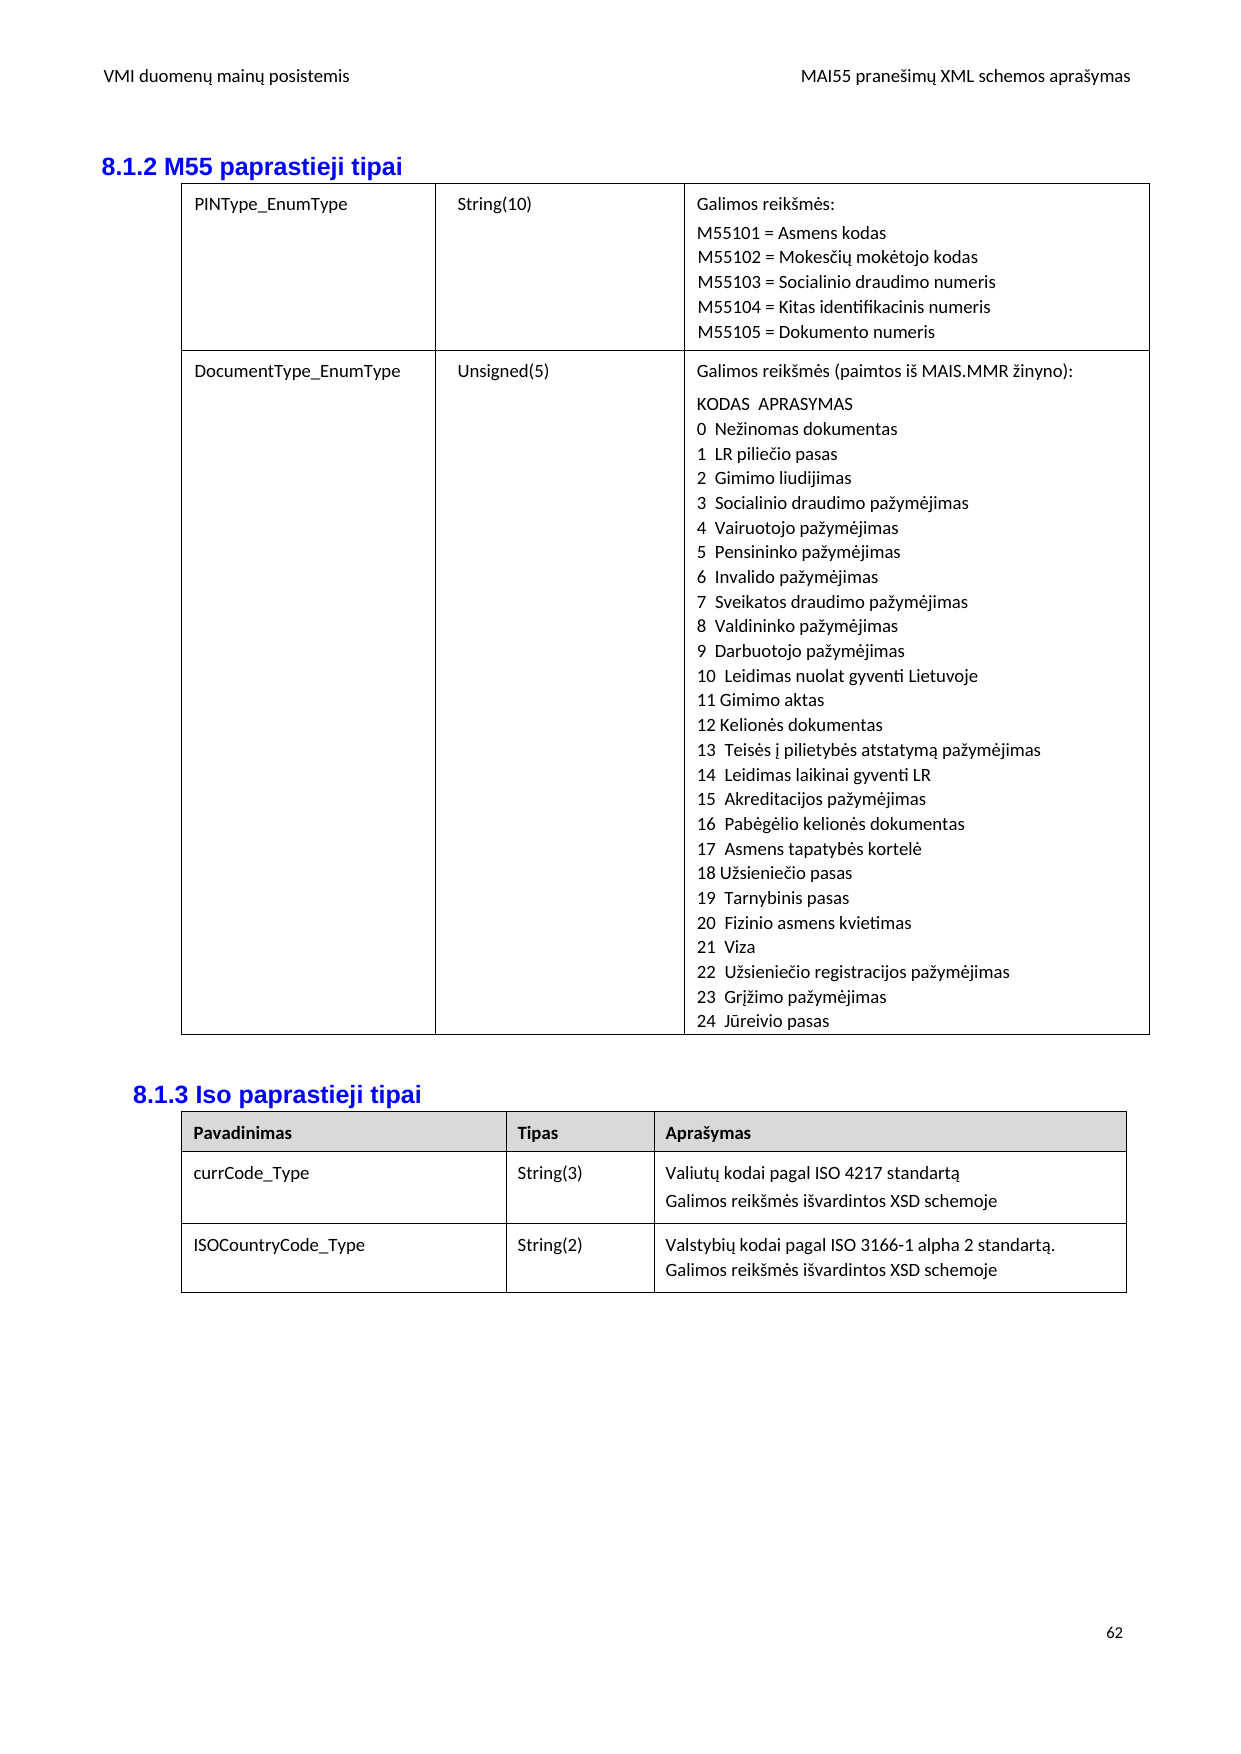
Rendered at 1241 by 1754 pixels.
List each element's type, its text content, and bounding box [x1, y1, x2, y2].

table_header PINType_EnumType [182, 184, 435, 350]
table_cell DocumentType_EnumType [182, 351, 435, 1034]
subtitle 8.1.3 Iso paprastieji tipai [103, 1079, 1132, 1108]
table_cell Unsigned(5) [436, 351, 684, 1034]
table_header Galimos reikšmės: M55101 = Asmens kodas M55102 = Mokesčių mokėtojo kodas M55103 = Socialinio draudimo numeris M55104 = Kitas identifikacinis numeris M55105 = Dokumento numeris [685, 184, 1149, 350]
subtitle 8.1.2 M55 paprastieji tipai [101, 152, 1132, 181]
table_header Pavadinimas [182, 1112, 506, 1151]
table_cell Valstybių kodai pagal ISO 3166-1 alpha 2 standartą. Galimos reikšmės išvardintos XSD schemoje [655, 1224, 1126, 1292]
table_header Aprašymas [655, 1112, 1126, 1151]
table_cell String(2) [507, 1224, 654, 1292]
table_cell ISOCountryCode_Type [182, 1224, 506, 1292]
table_header String(10) [436, 184, 684, 350]
table_cell Galimos reikšmės (paimtos iš MAIS.MMR žinyno): KODAS APRASYMAS 0 Nežinomas dokumentas 1 LR piliečio pasas 2 Gimimo liudijimas 3 Socialinio draudimo pažymėjimas 4 Vairuotojo pažymėjimas 5 Pensininko pažymėjimas 6 Invalido pažymėjimas 7 Sveikatos draudimo pažymėjimas 8 Valdininko pažymėjimas 9 Darbuotojo pažymėjimas 10 Leidimas nuolat gyventi Lietuvoje 11 Gimimo aktas 12 Kelionės dokumentas 13 Teisės į pilietybės atstatymą pažymėjimas 14 Leidimas laikinai gyventi LR 15 Akreditacijos pažymėjimas 16 Pabėgėlio kelionės dokumentas 17 Asmens tapatybės kortelė 18 Užsieniečio pasas 19 Tarnybinis pasas 20 Fizinio asmens kvietimas 21 Viza 22 Užsieniečio registracijos pažymėjimas 23 Grįžimo pažymėjimas 24 Jūreivio pasas [685, 351, 1149, 1034]
table_header Tipas [507, 1112, 654, 1151]
table_cell String(3) [507, 1152, 654, 1223]
table_cell currCode_Type [182, 1152, 506, 1223]
table_cell Valiutų kodai pagal ISO 4217 standartą Galimos reikšmės išvardintos XSD schemoje [655, 1152, 1126, 1223]
